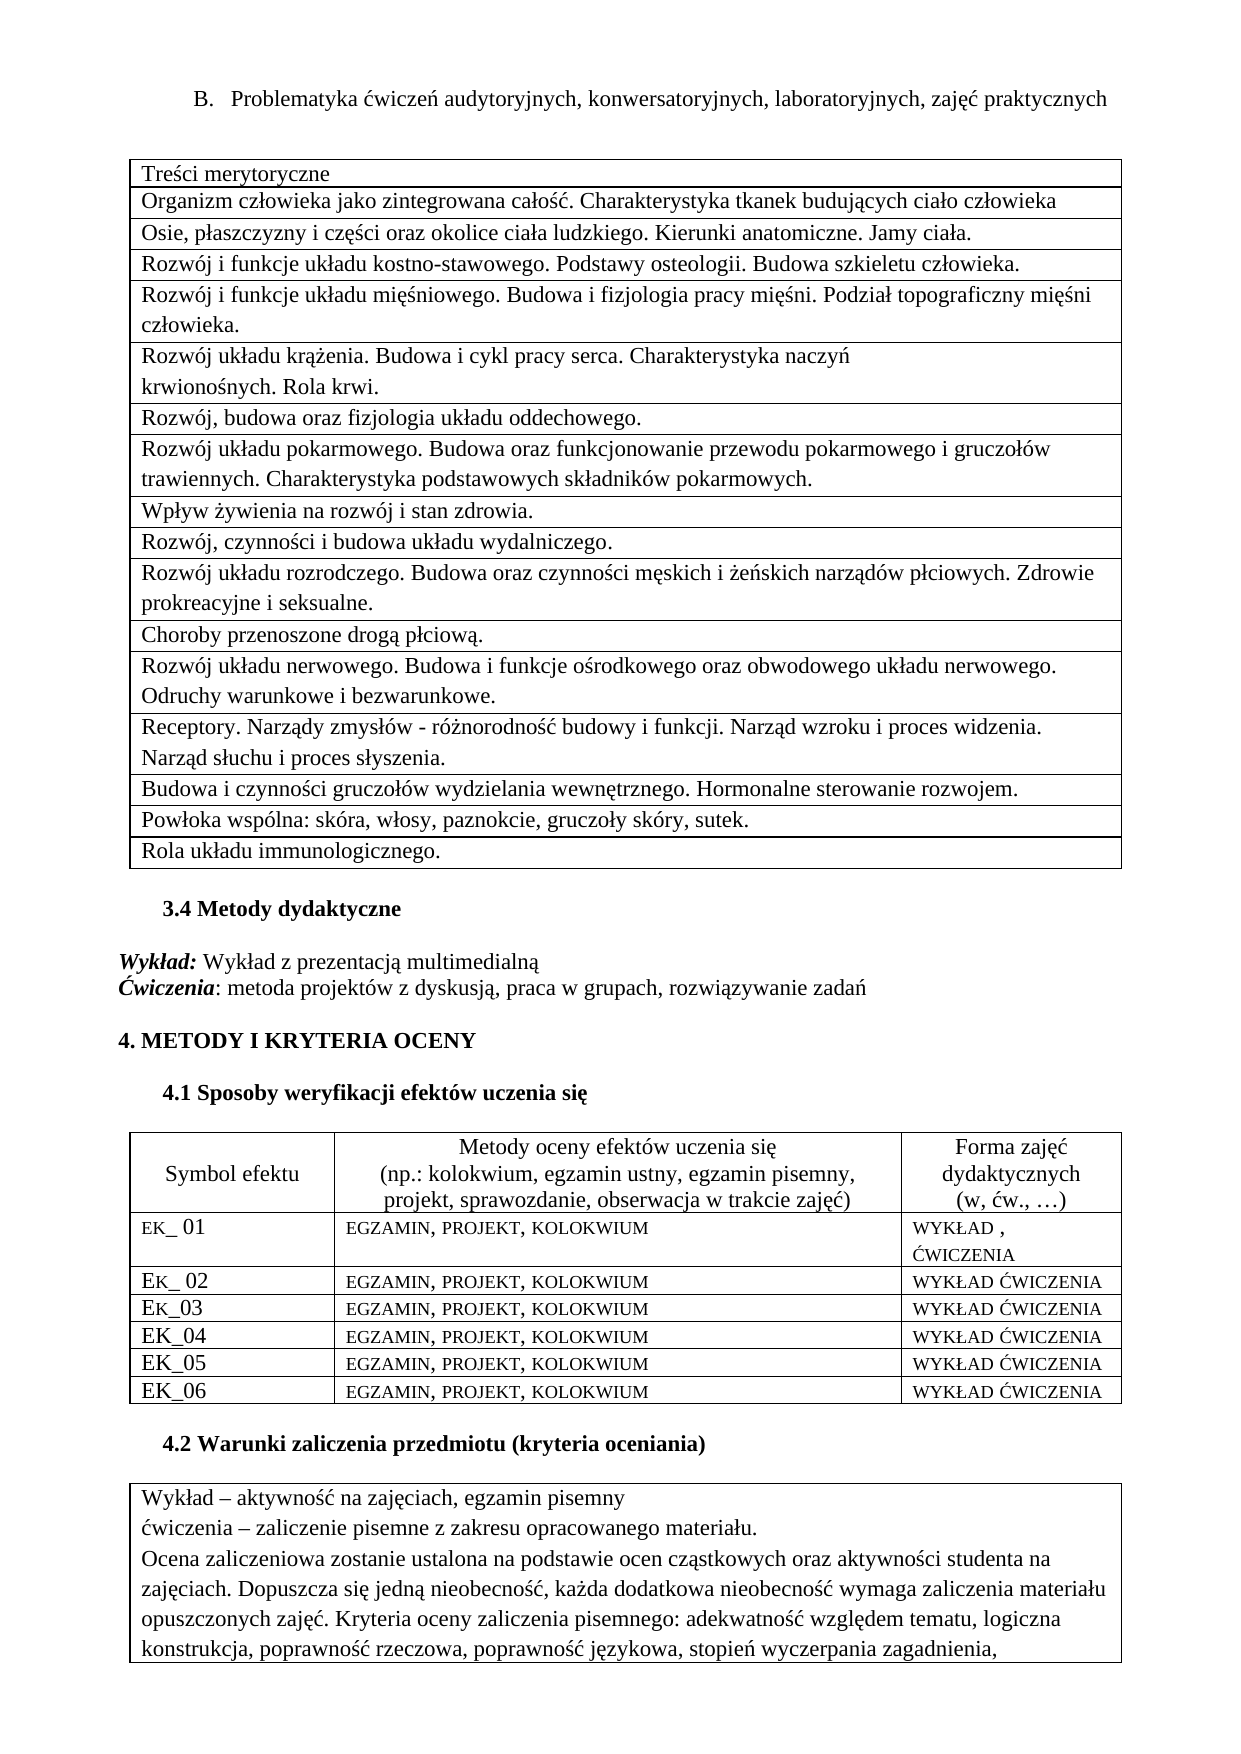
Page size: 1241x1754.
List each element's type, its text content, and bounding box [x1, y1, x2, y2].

text 3.4 Metody dydaktyczne [162, 895, 1122, 921]
table_cell Rozwój układu pokarmowego. Budowa oraz funkcjonowanie przewodu pokarmowego i gruczołów trawiennych. Charakterystyka podstawowych składników pokarmowych. [131, 435, 1121, 496]
table_cell egzamin, projekt, kolokwium [335, 1377, 901, 1403]
table_cell Rozwój układu krążenia. Budowa i cykl pracy serca. Charakterystyka naczyń krwionośnych. Rola krwi. [131, 343, 1121, 403]
table_header Forma zajęć dydaktycznych (w, ćw., …) [902, 1133, 1121, 1212]
list Problematyka ćwiczeń audytoryjnych, konwersatoryjnych, laboratoryjnych, zajęć praktycznych [193, 85, 1122, 112]
table_cell Rozwój i funkcje układu mięśniowego. Budowa i fizjologia pracy mięśni. Podział topograficzny mięśni człowieka. [131, 281, 1121, 342]
table_cell wykład ćwiczenia [902, 1267, 1121, 1293]
table_cell wykład , ćwiczenia [902, 1213, 1121, 1266]
table_cell egzamin, projekt, kolokwium [335, 1295, 901, 1321]
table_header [131, 1484, 1121, 1662]
table_cell egzamin, projekt, kolokwium [335, 1213, 901, 1266]
table_cell wykład ćwiczenia [902, 1377, 1121, 1403]
table_cell egzamin, projekt, kolokwium [335, 1322, 901, 1348]
table_cell Rozwój układu rozrodczego. Budowa oraz czynności męskich i żeńskich narządów płciowych. Zdrowie prokreacyjne i seksualne. [131, 559, 1121, 620]
table_cell EK_06 [131, 1377, 334, 1403]
table_cell Rozwój układu nerwowego. Budowa i funkcje ośrodkowego oraz obwodowego układu nerwowego. Odruchy warunkowe i bezwarunkowe. [131, 652, 1121, 712]
table_cell egzamin, projekt, kolokwium [335, 1267, 901, 1293]
table_cell ek_ 01 [131, 1213, 334, 1266]
text 4.2 Warunki zaliczenia przedmiotu (kryteria oceniania) [162, 1430, 1122, 1457]
table_cell wykład ćwiczenia [902, 1295, 1121, 1321]
table_cell wykład ćwiczenia [902, 1349, 1121, 1376]
table_cell Osie, płaszczyzny i części oraz okolice ciała ludzkiego. Kierunki anatomiczne. Jamy ciała. [131, 219, 1121, 249]
text 4. METODY I KRYTERIA OCENY [118, 1027, 1122, 1053]
table_cell EK_05 [131, 1349, 334, 1376]
table_cell Receptory. Narządy zmysłów - różnorodność budowy i funkcji. Narząd wzroku i proces widzenia. Narząd słuchu i proces słyszenia. [131, 714, 1121, 774]
table_cell Choroby przenoszone drogą płciową. [131, 621, 1121, 651]
text 4.1 Sposoby weryfikacji efektów uczenia się [162, 1079, 1122, 1106]
table_cell Ek_03 [131, 1295, 334, 1321]
table_header Metody oceny efektów uczenia się (np.: kolokwium, egzamin ustny, egzamin pisemny, projekt, sprawozdanie, obserwacja w trakcie zajęć) [335, 1133, 901, 1212]
table_header Treści merytoryczne [131, 160, 1121, 186]
text Ćwiczenia: metoda projektów z dyskusją, praca w grupach, rozwiązywanie zadań [118, 974, 1122, 1000]
table_cell egzamin, projekt, kolokwium [335, 1349, 901, 1376]
table_cell Rozwój i funkcje układu kostno-stawowego. Podstawy osteologii. Budowa szkieletu człowieka. [131, 250, 1121, 280]
table_cell Budowa i czynności gruczołów wydzielania wewnętrznego. Hormonalne sterowanie rozwojem. [131, 775, 1121, 805]
table_cell EK_04 [131, 1322, 334, 1348]
table_cell wykład ćwiczenia [902, 1322, 1121, 1348]
table_cell Organizm człowieka jako zintegrowana całość. Charakterystyka tkanek budujących ciało człowieka [131, 188, 1121, 218]
table_header Symbol efektu [131, 1133, 334, 1212]
table_cell Ek_ 02 [131, 1267, 334, 1293]
table_cell Rozwój, czynności i budowa układu wydalniczego. [131, 528, 1121, 558]
table_cell Rozwój, budowa oraz fizjologia układu oddechowego. [131, 404, 1121, 434]
table_cell Rola układu immunologicznego. [131, 838, 1121, 868]
table_cell Wpływ żywienia na rozwój i stan zdrowia. [131, 497, 1121, 527]
text Wykład: Wykład z prezentacją multimedialną [118, 948, 1122, 974]
table_cell Powłoka wspólna: skóra, włosy, paznokcie, gruczoły skóry, sutek. [131, 806, 1121, 836]
